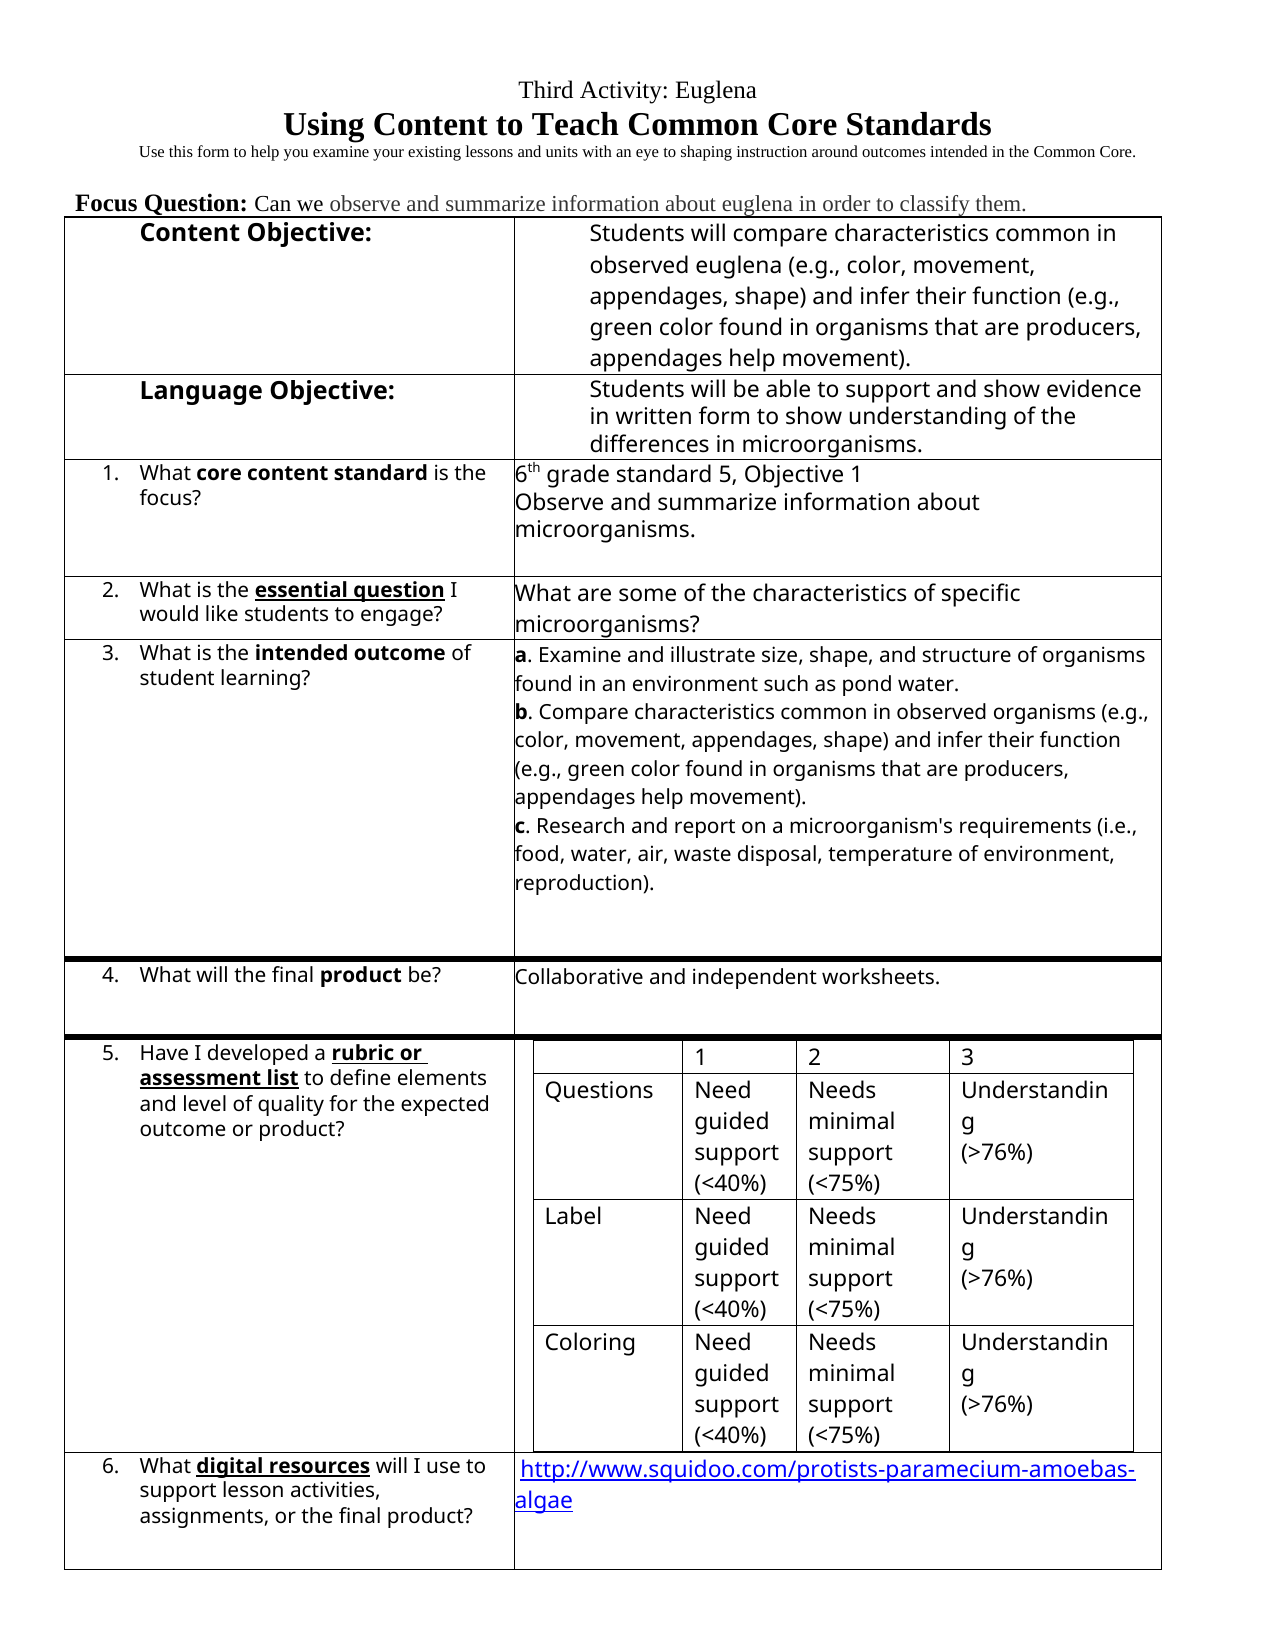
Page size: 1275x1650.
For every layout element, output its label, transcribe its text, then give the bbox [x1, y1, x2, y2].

table_cell [683, 1326, 796, 1451]
table_cell [683, 1041, 796, 1073]
table_cell [950, 1074, 1133, 1199]
table_cell [797, 1041, 949, 1073]
text Use this form to help you examine your existing lessons and units with an eye to shaping instruction around outcomes intended in the Common Core. [75, 142, 1200, 161]
table_cell [950, 1200, 1133, 1325]
table_cell [950, 1326, 1133, 1451]
table_cell Have I developed a rubric or assessment list to define elements and level of quality for the expected outcome or product? [65, 1040, 514, 1452]
table_cell Students will be able to support and show evidence in written form to show understanding of the differences in microorganisms. [515, 375, 1161, 459]
table_cell http://www.squidoo.com/protists-paramecium-amoebas-algae [515, 1453, 1161, 1568]
table_cell What will the final product be? [65, 962, 514, 1034]
table_cell [534, 1041, 682, 1073]
table_cell Collaborative and independent worksheets. [515, 962, 1161, 1034]
table_cell What is the intended outcome of student learning? [65, 640, 514, 956]
table_cell [797, 1326, 949, 1451]
table_cell [534, 1326, 682, 1451]
table_cell What is the essential question I would like students to engage? [65, 577, 514, 639]
table_cell [797, 1200, 949, 1325]
table_cell [534, 1074, 682, 1199]
table_cell [950, 1041, 1133, 1073]
table_cell [1134, 1040, 1161, 1452]
table_header Students will compare characteristics common in observed euglena (e.g., color, movement, appendages, shape) and infer their function (e.g., green color found in organisms that are producers, appendages help movement). [515, 218, 1161, 374]
table_cell Language Objective: [65, 375, 514, 459]
text Using Content to Teach Common Core Standards [75, 104, 1200, 142]
table_cell [683, 1200, 796, 1325]
text Focus Question: Can we observe and summarize information about euglena in order to classify them. [75, 188, 1200, 216]
table_cell [515, 1040, 533, 1452]
table_cell What core content standard is the focus? [65, 460, 514, 576]
text Third Activity: Euglena [75, 75, 1200, 104]
table_cell What are some of the characteristics of specific microorganisms? [515, 577, 1161, 639]
table_cell [534, 1200, 682, 1325]
table_cell What digital resources will I use to support lesson activities, assignments, or the final product? [65, 1453, 514, 1568]
table_cell [683, 1074, 796, 1199]
table_header Content Objective: [65, 218, 514, 374]
table_cell a. Examine and illustrate size, shape, and structure of organisms found in an environment such as pond water. b. Compare characteristics common in observed organisms (e.g., color, movement, appendages, shape) and infer their function (e.g., green color found in organisms that are producers, appendages help movement). c. Research and report on a microorganism's requirements (i.e., food, water, air, waste disposal, temperature of environment, reproduction). [515, 640, 1161, 956]
table_cell [797, 1074, 949, 1199]
table_cell 6th grade standard 5, Objective 1 Observe and summarize information about microorganisms. [515, 460, 1161, 576]
